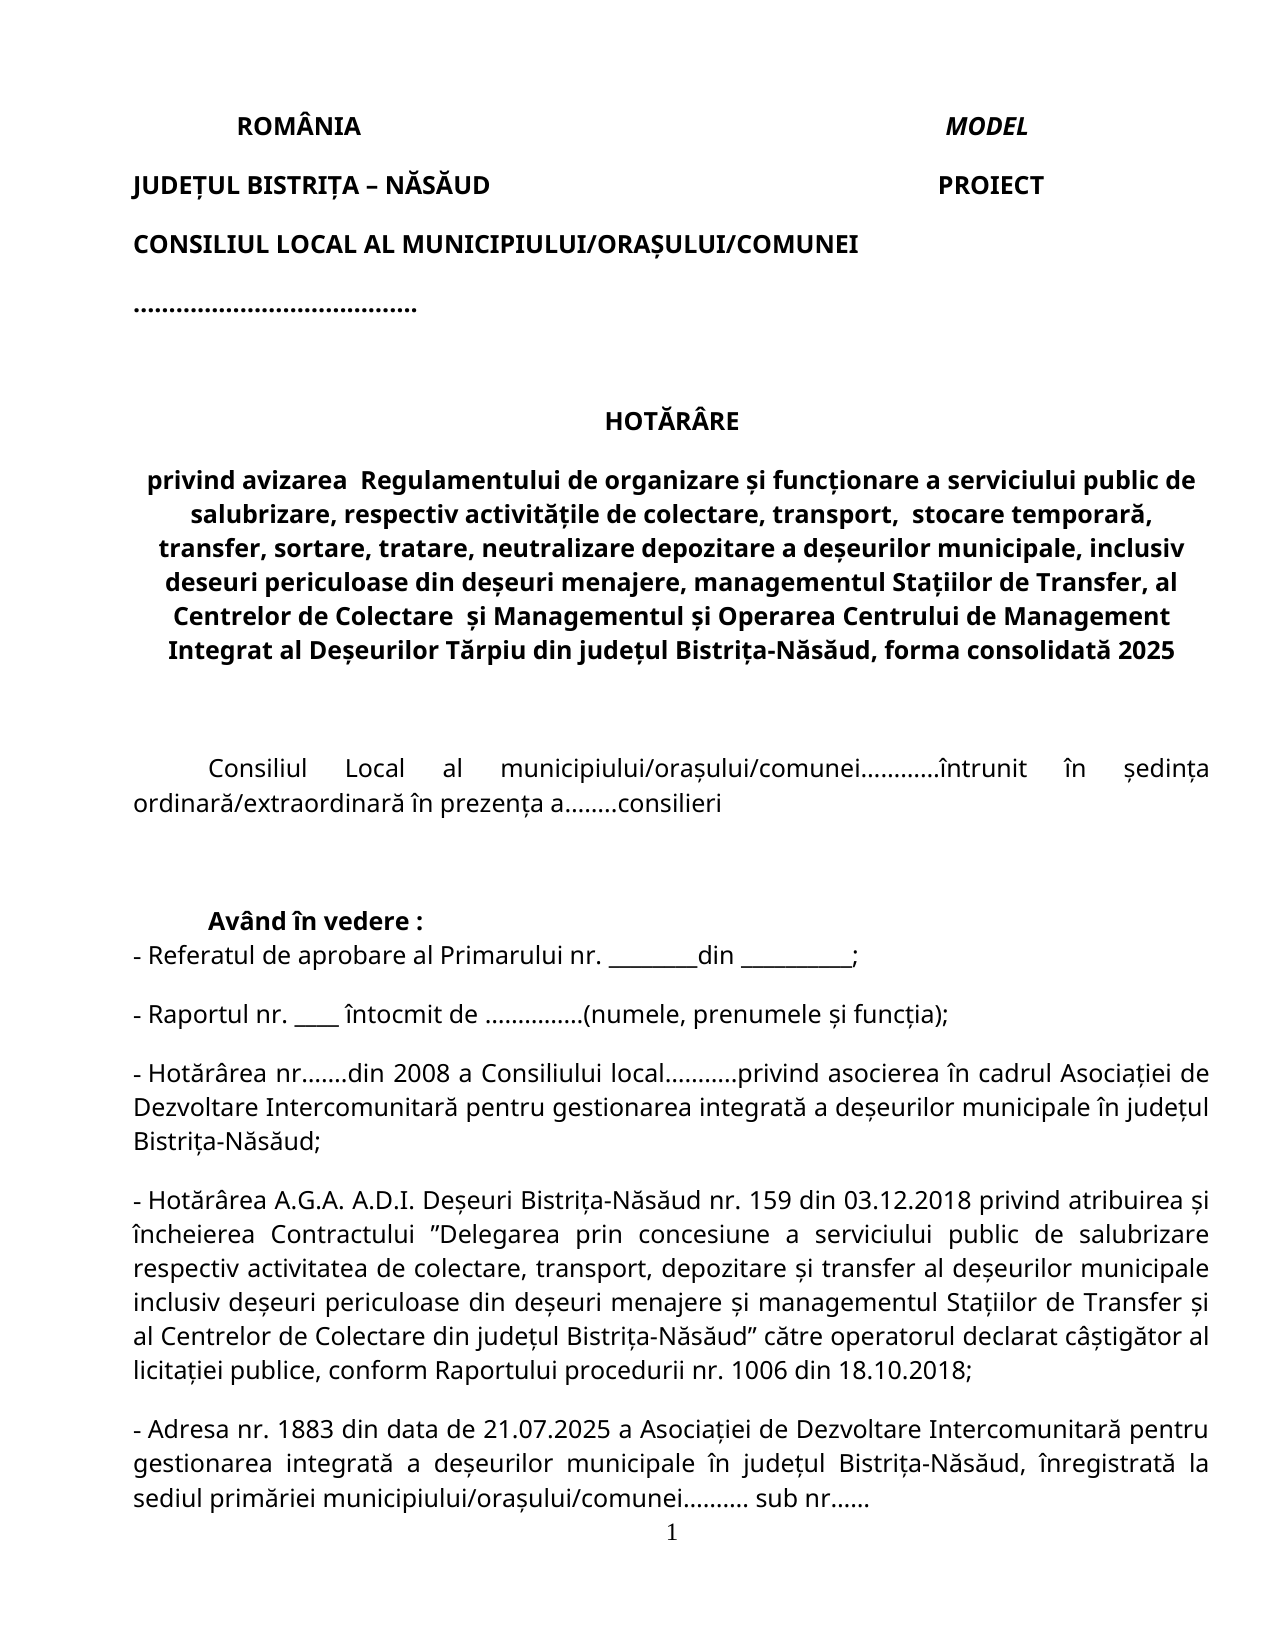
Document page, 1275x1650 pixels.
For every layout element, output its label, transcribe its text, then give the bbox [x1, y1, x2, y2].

text HOTĂRÂRE [133, 404, 1211, 438]
list Hotărârea nr…….din 2008 a Consiliului local………..privind asocierea în cadrul Asociației de Dezvoltare Intercomunitară pentru gestionarea integrată a deșeurilor municipale în județul Bistrița-Năsăud; [133, 1056, 1211, 1158]
list Referatul de aprobare al Primarului nr. ________din __________; [133, 937, 1211, 971]
text JUDEȚUL BISTRIȚA – NĂSĂUD PROIECT [133, 167, 1211, 201]
text privind avizarea Regulamentului de organizare și funcționare a serviciului public de salubrizare, respectiv activitățile de colectare, transport, stocare temporară, transfer, sortare, tratare, neutralizare depozitare a deșeurilor municipale, inclusiv deseuri periculoase din deșeuri menajere, managementul Stațiilor de Transfer, al Centrelor de Colectare și Managementul şi Operarea Centrului de Management Integrat al Deşeurilor Tărpiu din județul Bistrița-Năsăud, forma consolidată 2025 [133, 463, 1211, 667]
text ROMÂNIA MODEL [103, 108, 1211, 142]
list Adresa nr. 1883 din data de 21.07.2025 a Asociației de Dezvoltare Intercomunitară pentru gestionarea integrată a deșeurilor municipale în județul Bistrița-Năsăud, înregistrată la sediul primăriei municipiului/orașului/comunei………. sub nr…… [133, 1412, 1211, 1514]
text Având în vedere : [133, 903, 1211, 937]
list Raportul nr. ____ întocmit de ……………(numele, prenumele şi funcţia); [133, 996, 1211, 1031]
text Consiliul Local al municipiului/orașului/comunei…………întrunit în ședința ordinară/extraordinară în prezența a……..consilieri [133, 751, 1211, 819]
list Hotărârea A.G.A. A.D.I. Deșeuri Bistrița-Năsăud nr. 159 din 03.12.2018 privind atribuirea și încheierea Contractului ”Delegarea prin concesiune a serviciului public de salubrizare respectiv activitatea de colectare, transport, depozitare și transfer al deșeurilor municipale inclusiv deșeuri periculoase din deșeuri menajere și managementul Stațiilor de Transfer și al Centrelor de Colectare din județul Bistrița-Năsăud” către operatorul declarat câștigător al licitației publice, conform Raportului procedurii nr. 1006 din 18.10.2018; [133, 1183, 1211, 1387]
text CONSILIUL LOCAL AL MUNICIPIULUI/ORAȘULUI/COMUNEI [133, 226, 1211, 261]
text …………………………………. [133, 286, 1211, 319]
